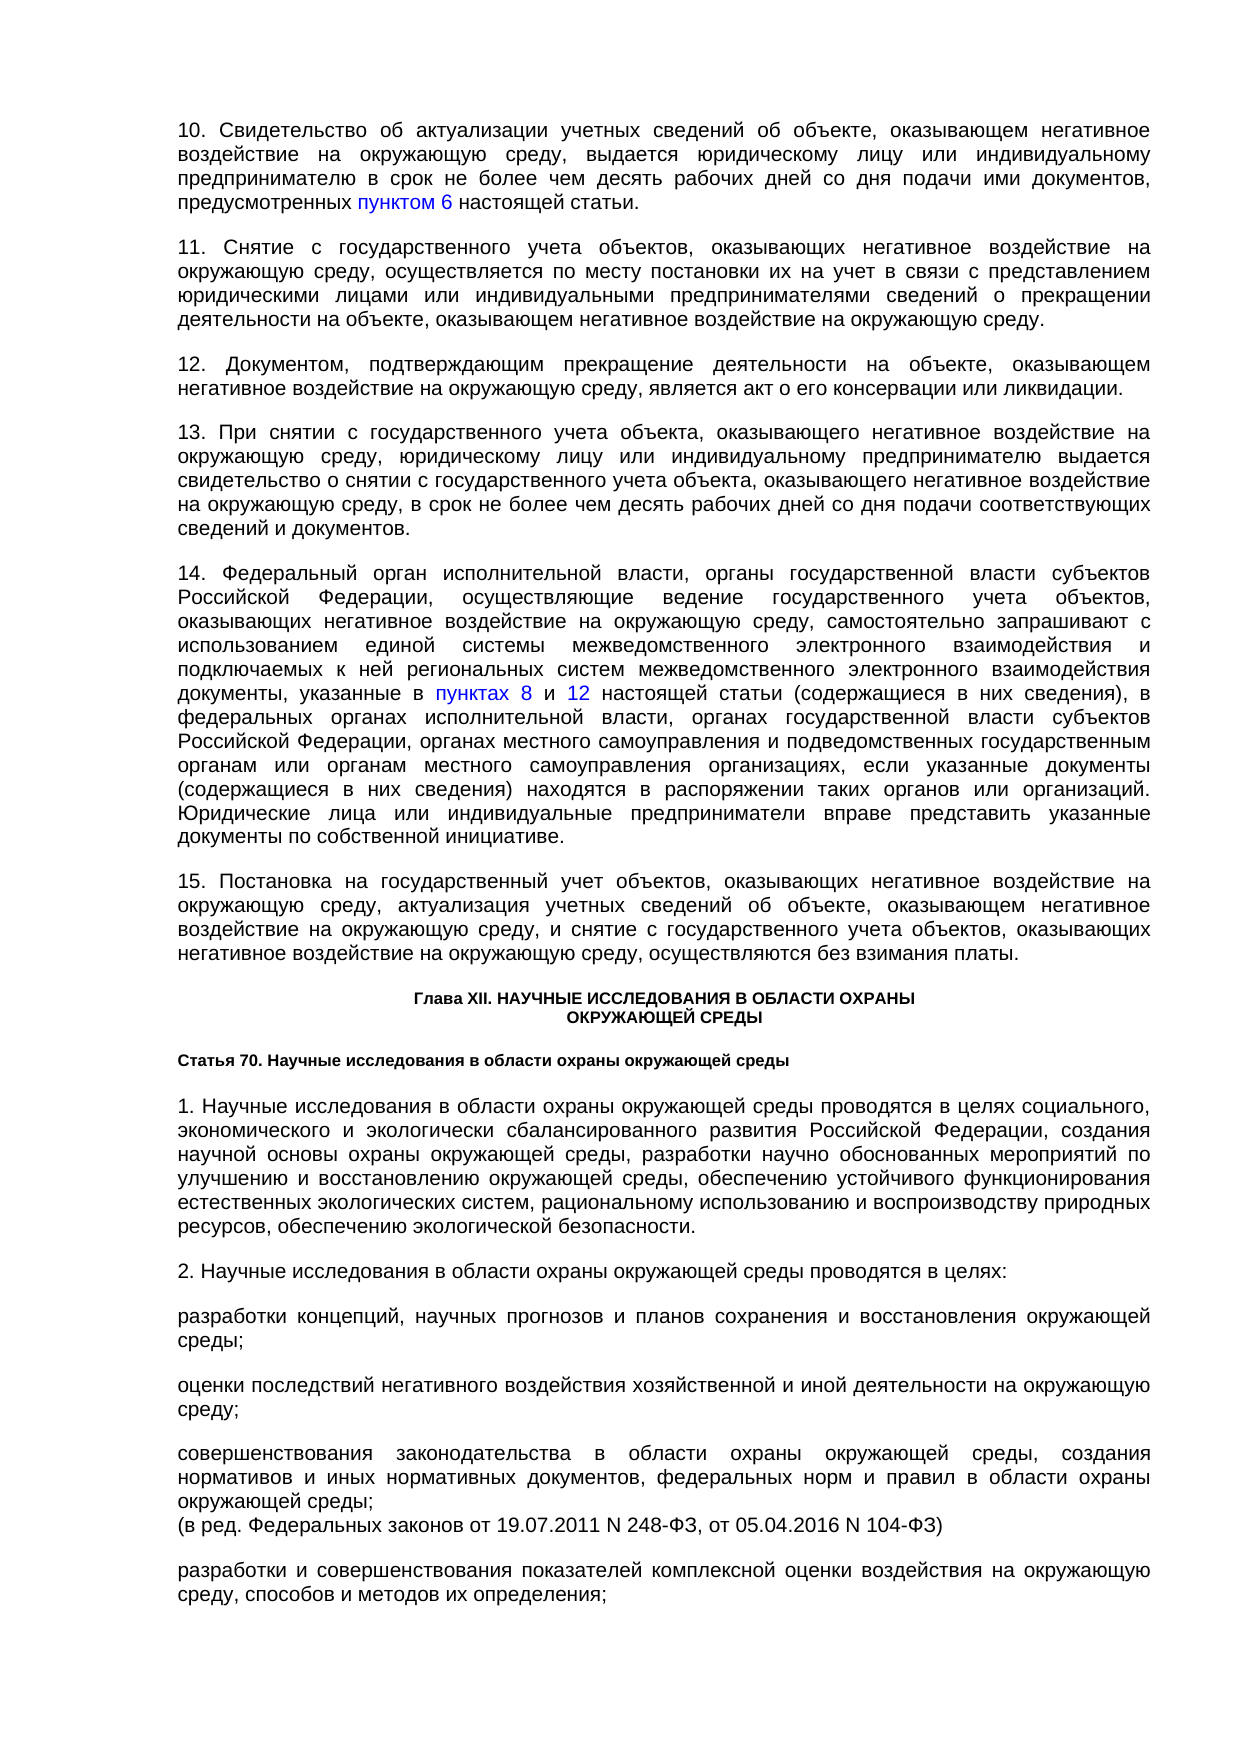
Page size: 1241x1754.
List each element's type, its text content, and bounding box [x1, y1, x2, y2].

text 15. Постановка на государственный учет объектов, оказывающих негативное воздействие на окружающую среду, актуализация учетных сведений об объекте, оказывающем негативное воздействие на окружающую среду, и снятие с государственного учета объектов, оказывающих негативное воздействие на окружающую среду, осуществляются без взимания платы. [177, 869, 1152, 965]
text разработки и совершенствования показателей комплексной оценки воздействия на окружающую среду, способов и методов их определения; [177, 1558, 1152, 1606]
text 10. Свидетельство об актуализации учетных сведений об объекте, оказывающем негативное воздействие на окружающую среду, выдается юридическому лицу или индивидуальному предпринимателю в срок не более чем десять рабочих дней со дня подачи ими документов, предусмотренных пунктом 6 настоящей статьи. [177, 118, 1152, 214]
text 2. Научные исследования в области охраны окружающей среды проводятся в целях: [177, 1259, 1152, 1283]
text разработки концепций, научных прогнозов и планов сохранения и восстановления окружающей среды; [177, 1304, 1152, 1352]
text совершенствования законодательства в области охраны окружающей среды, создания нормативов и иных нормативных документов, федеральных норм и правил в области охраны окружающей среды; [177, 1441, 1152, 1513]
text 1. Научные исследования в области охраны окружающей среды проводятся в целях социального, экономического и экологически сбалансированного развития Российской Федерации, создания научной основы охраны окружающей среды, разработки научно обоснованных мероприятий по улучшению и восстановлению окружающей среды, обеспечению устойчивого функционирования естественных экологических систем, рациональному использованию и воспроизводству природных ресурсов, обеспечению экологической безопасности. [177, 1094, 1152, 1238]
text ОКРУЖАЮЩЕЙ СРЕДЫ [177, 1008, 1152, 1027]
text Глава XII. НАУЧНЫЕ ИССЛЕДОВАНИЯ В ОБЛАСТИ ОХРАНЫ [177, 989, 1152, 1008]
text 14. Федеральный орган исполнительной власти, органы государственной власти субъектов Российской Федерации, осуществляющие ведение государственного учета объектов, оказывающих негативное воздействие на окружающую среду, самостоятельно запрашивают с использованием единой системы межведомственного электронного взаимодействия и подключаемых к ней региональных систем межведомственного электронного взаимодействия документы, указанные в пунктах 8 и 12 настоящей статьи (содержащиеся в них сведения), в федеральных органах исполнительной власти, органах государственной власти субъектов Российской Федерации, органах местного самоуправления и подведомственных государственным органам или органам местного самоуправления организациях, если указанные документы (содержащиеся в них сведения) находятся в распоряжении таких органов или организаций. Юридические лица или индивидуальные предприниматели вправе представить указанные документы по собственной инициативе. [177, 561, 1152, 848]
text оценки последствий негативного воздействия хозяйственной и иной деятельности на окружающую среду; [177, 1372, 1152, 1420]
text Статья 70. Научные исследования в области охраны окружающей среды [177, 1051, 1152, 1070]
text 12. Документом, подтверждающим прекращение деятельности на объекте, оказывающем негативное воздействие на окружающую среду, является акт о его консервации или ликвидации. [177, 351, 1152, 399]
text 13. При снятии с государственного учета объекта, оказывающего негативное воздействие на окружающую среду, юридическому лицу или индивидуальному предпринимателю выдается свидетельство о снятии с государственного учета объекта, оказывающего негативное воздействие на окружающую среду, в срок не более чем десять рабочих дней со дня подачи соответствующих сведений и документов. [177, 420, 1152, 540]
text (в ред. Федеральных законов от 19.07.2011 N 248-ФЗ, от 05.04.2016 N 104-ФЗ) [177, 1513, 1152, 1537]
text 11. Снятие с государственного учета объектов, оказывающих негативное воздействие на окружающую среду, осуществляется по месту постановки их на учет в связи с представлением юридическими лицами или индивидуальными предпринимателями сведений о прекращении деятельности на объекте, оказывающем негативное воздействие на окружающую среду. [177, 235, 1152, 331]
